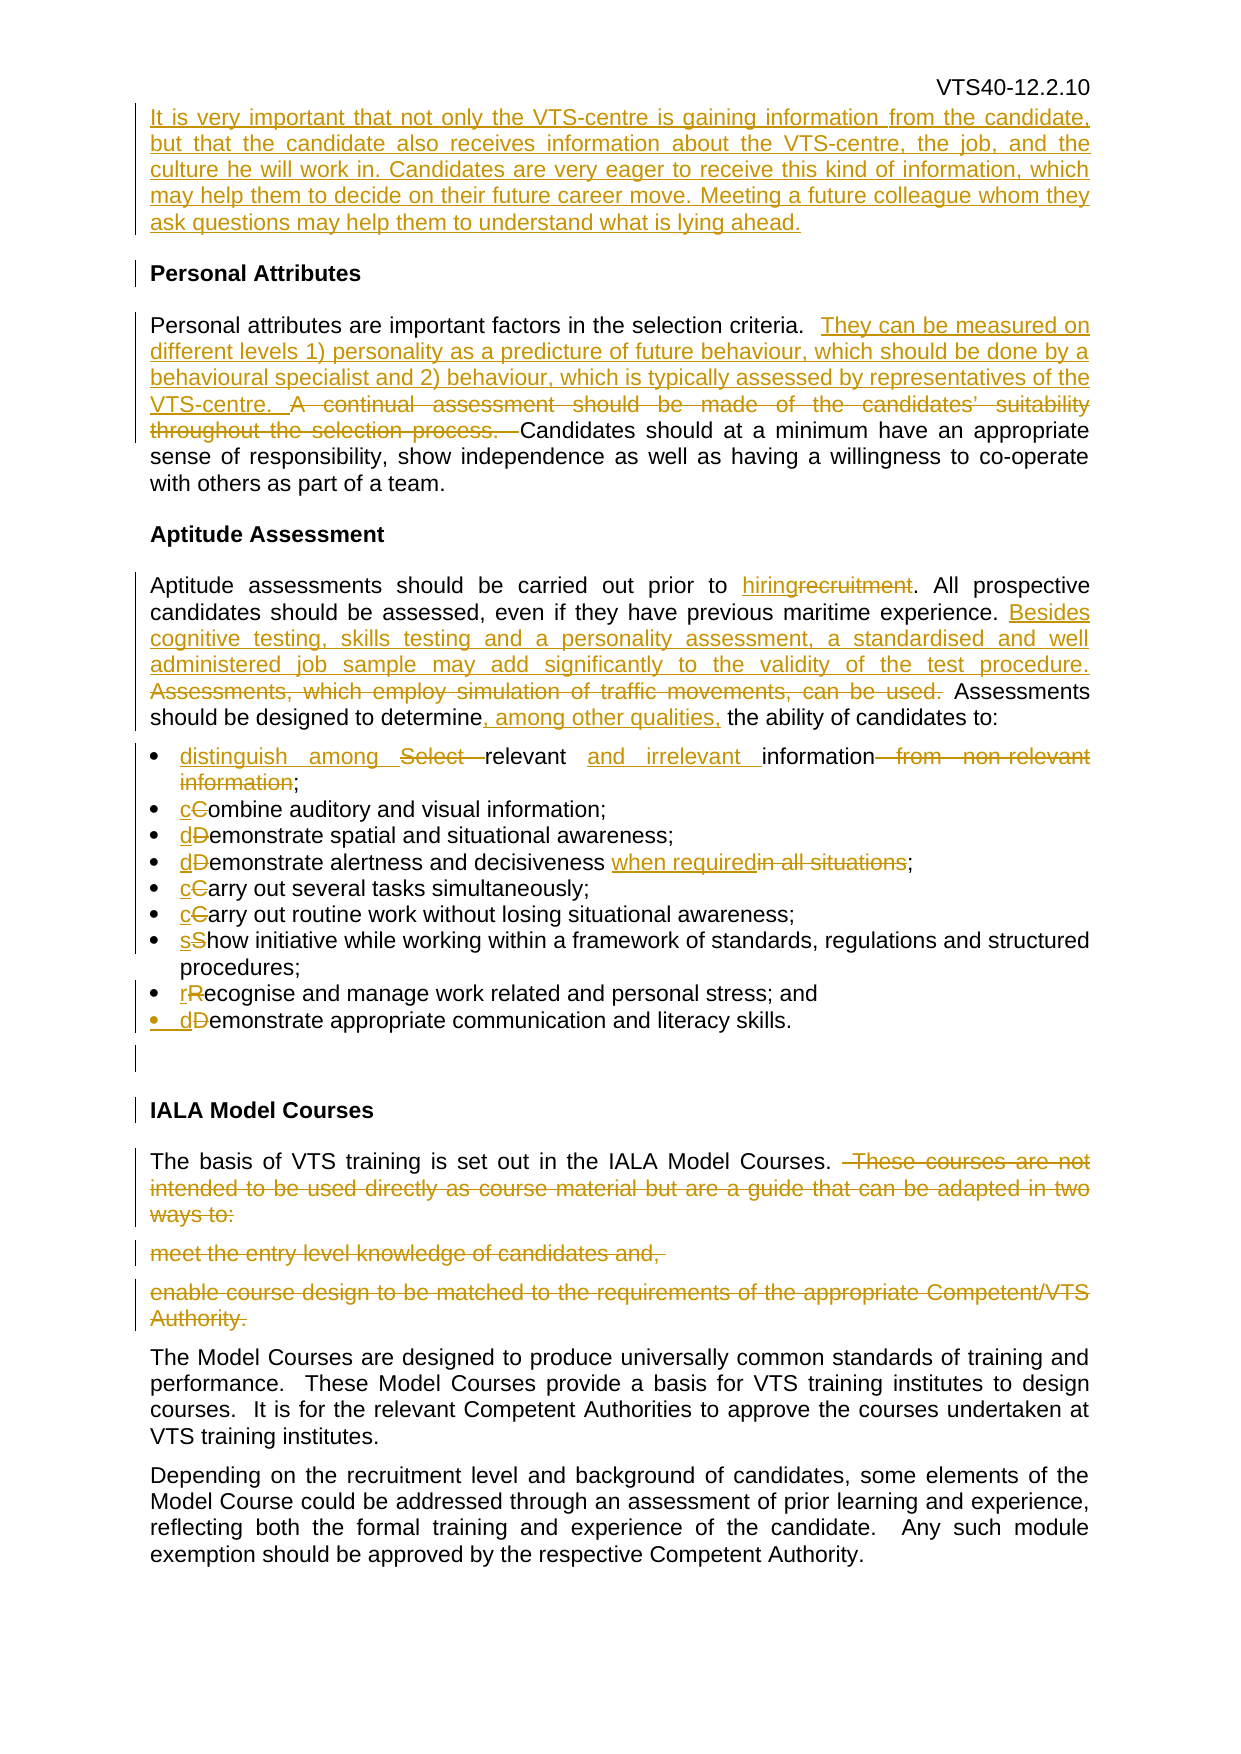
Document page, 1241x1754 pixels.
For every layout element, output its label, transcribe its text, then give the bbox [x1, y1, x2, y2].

list arry out routine work without losing situational awareness; [150, 901, 1090, 927]
list IALA Model Courses [150, 1097, 1090, 1123]
text Personal attributes are important factors in the selection criteria. Candidates should at a minimum have an appropriate sense of responsibility, show independence as well as having a willingness to co-operate with others as part of a team. [150, 388, 1090, 496]
list emonstrate appropriate communication and literacy skills. [150, 1007, 1090, 1033]
list how initiative while working within a framework of standards, regulations and structured procedures; [150, 927, 1090, 980]
list ombine auditory and visual information; [150, 796, 1090, 822]
list emonstrate spatial and situational awareness; [150, 822, 1090, 848]
text Depending on the recruitment level and background of candidates, some elements of the Model Course could be addressed through an assessment of prior learning and experience, reflecting both the formal training and experience of the candidate. Any such module exemption should be approved by the respective Competent Authority. [150, 1462, 1090, 1567]
text Aptitude assessments should be carried out prior to . All prospective candidates should be assessed, even if they have previous maritime experience. Assessments should be designed to determine the ability of candidates to: [150, 572, 1090, 674]
list emonstrate alertness and decisiveness ; [150, 848, 1090, 875]
list relevant information; [150, 743, 1090, 796]
text The basis of VTS training is set out in the IALA Model Courses. [150, 1190, 1090, 1227]
text Personal attributes are important factors in the selection criteria. Candidates should at a minimum have an appropriate sense of responsibility, show independence as well as having a willingness to co-operate with others as part of a team. [150, 312, 1090, 387]
text The Model Courses are designed to produce universally common standards of training and performance. These Model Courses provide a basis for VTS training institutes to design courses. It is for the relevant Competent Authorities to approve the courses undertaken at VTS training institutes. [150, 1344, 1090, 1449]
list Aptitude Assessment [150, 521, 1090, 547]
list arry out several tasks simultaneously; [150, 875, 1090, 901]
text The basis of VTS training is set out in the IALA Model Courses. [150, 1148, 1090, 1189]
list Personal Attributes [150, 260, 1090, 287]
list ecognise and manage work related and personal stress; and [150, 980, 1090, 1007]
text Aptitude assessments should be carried out prior to . All prospective candidates should be assessed, even if they have previous maritime experience. Assessments should be designed to determine the ability of candidates to: [150, 675, 1090, 731]
